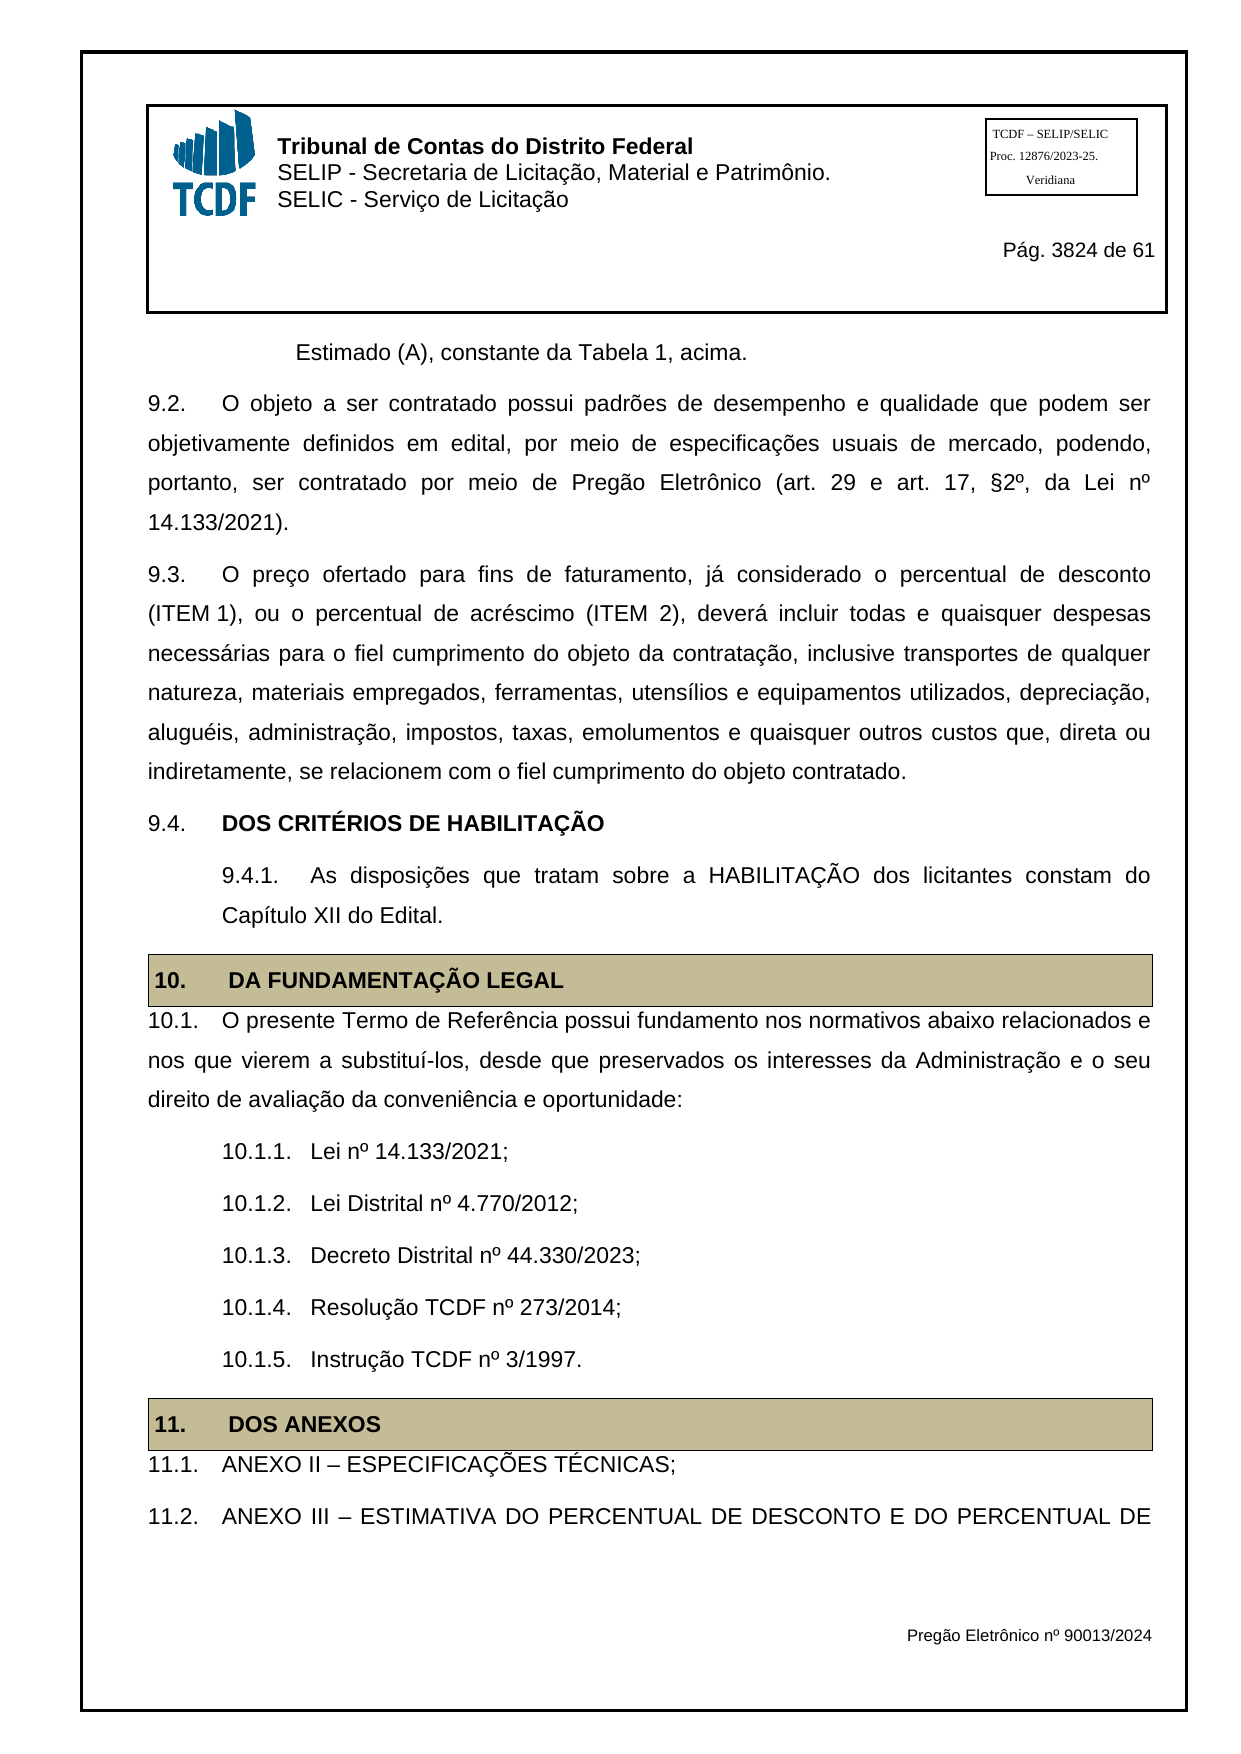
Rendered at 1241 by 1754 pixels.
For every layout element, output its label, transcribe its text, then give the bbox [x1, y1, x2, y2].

list As disposições que tratam sobre a HABILITAÇÃO dos licitantes constam do Capítulo XII do Edital. [222, 862, 1152, 928]
list ANEXO II – ESPECIFICAÇÕES TÉCNICAS; [148, 1451, 1152, 1478]
list Não será admitida proposta cujo valor seja abaixo do Valor Referenciado Estimado (A), constante da Tabela 1, acima. [295, 338, 1152, 365]
list Lei nº 14.133/2021; [222, 1138, 1152, 1164]
picture [158, 107, 270, 218]
list Lei Distrital nº 4.770/2012; [222, 1190, 1152, 1216]
table_header DA FUNDAMENTAÇÃO LEGAL [149, 955, 1152, 1006]
list Resolução TCDF nº 273/2014; [222, 1294, 1152, 1320]
list O objeto a ser contratado possui padrões de desempenho e qualidade que podem ser objetivamente definidos em edital, por meio de especificações usuais de mercado, podendo, portanto, ser contratado por meio de Pregão Eletrônico (art. 29 e art. 17, §2º, da Lei nº 14.133/2021). [148, 390, 1152, 535]
list DOS CRITÉRIOS DE HABILITAÇÃO [148, 810, 1152, 837]
list Instrução TCDF nº 3/1997. [222, 1346, 1152, 1372]
table_header DOS ANEXOS [149, 1399, 1152, 1450]
list O presente Termo de Referência possui fundamento nos normativos abaixo relacionados e nos que vierem a substituí-los, desde que preservados os interesses da Administração e o seu direito de avaliação da conveniência e oportunidade: [148, 1007, 1152, 1112]
list ANEXO III – ESTIMATIVA DO PERCENTUAL DE DESCONTO E DO PERCENTUAL DE ACRÉSCIMO; [148, 1503, 1152, 1530]
list O preço ofertado para fins de faturamento, já considerado o percentual de desconto (ITEM 1), ou o percentual de acréscimo (ITEM 2), deverá incluir todas e quaisquer despesas necessárias para o fiel cumprimento do objeto da contratação, inclusive transportes de qualquer natureza, materiais empregados, ferramentas, utensílios e equipamentos utilizados, depreciação, aluguéis, administração, impostos, taxas, emolumentos e quaisquer outros custos que, direta ou indiretamente, se relacionem com o fiel cumprimento do objeto contratado. [148, 561, 1152, 784]
list Decreto Distrital nº 44.330/2023; [222, 1242, 1152, 1268]
